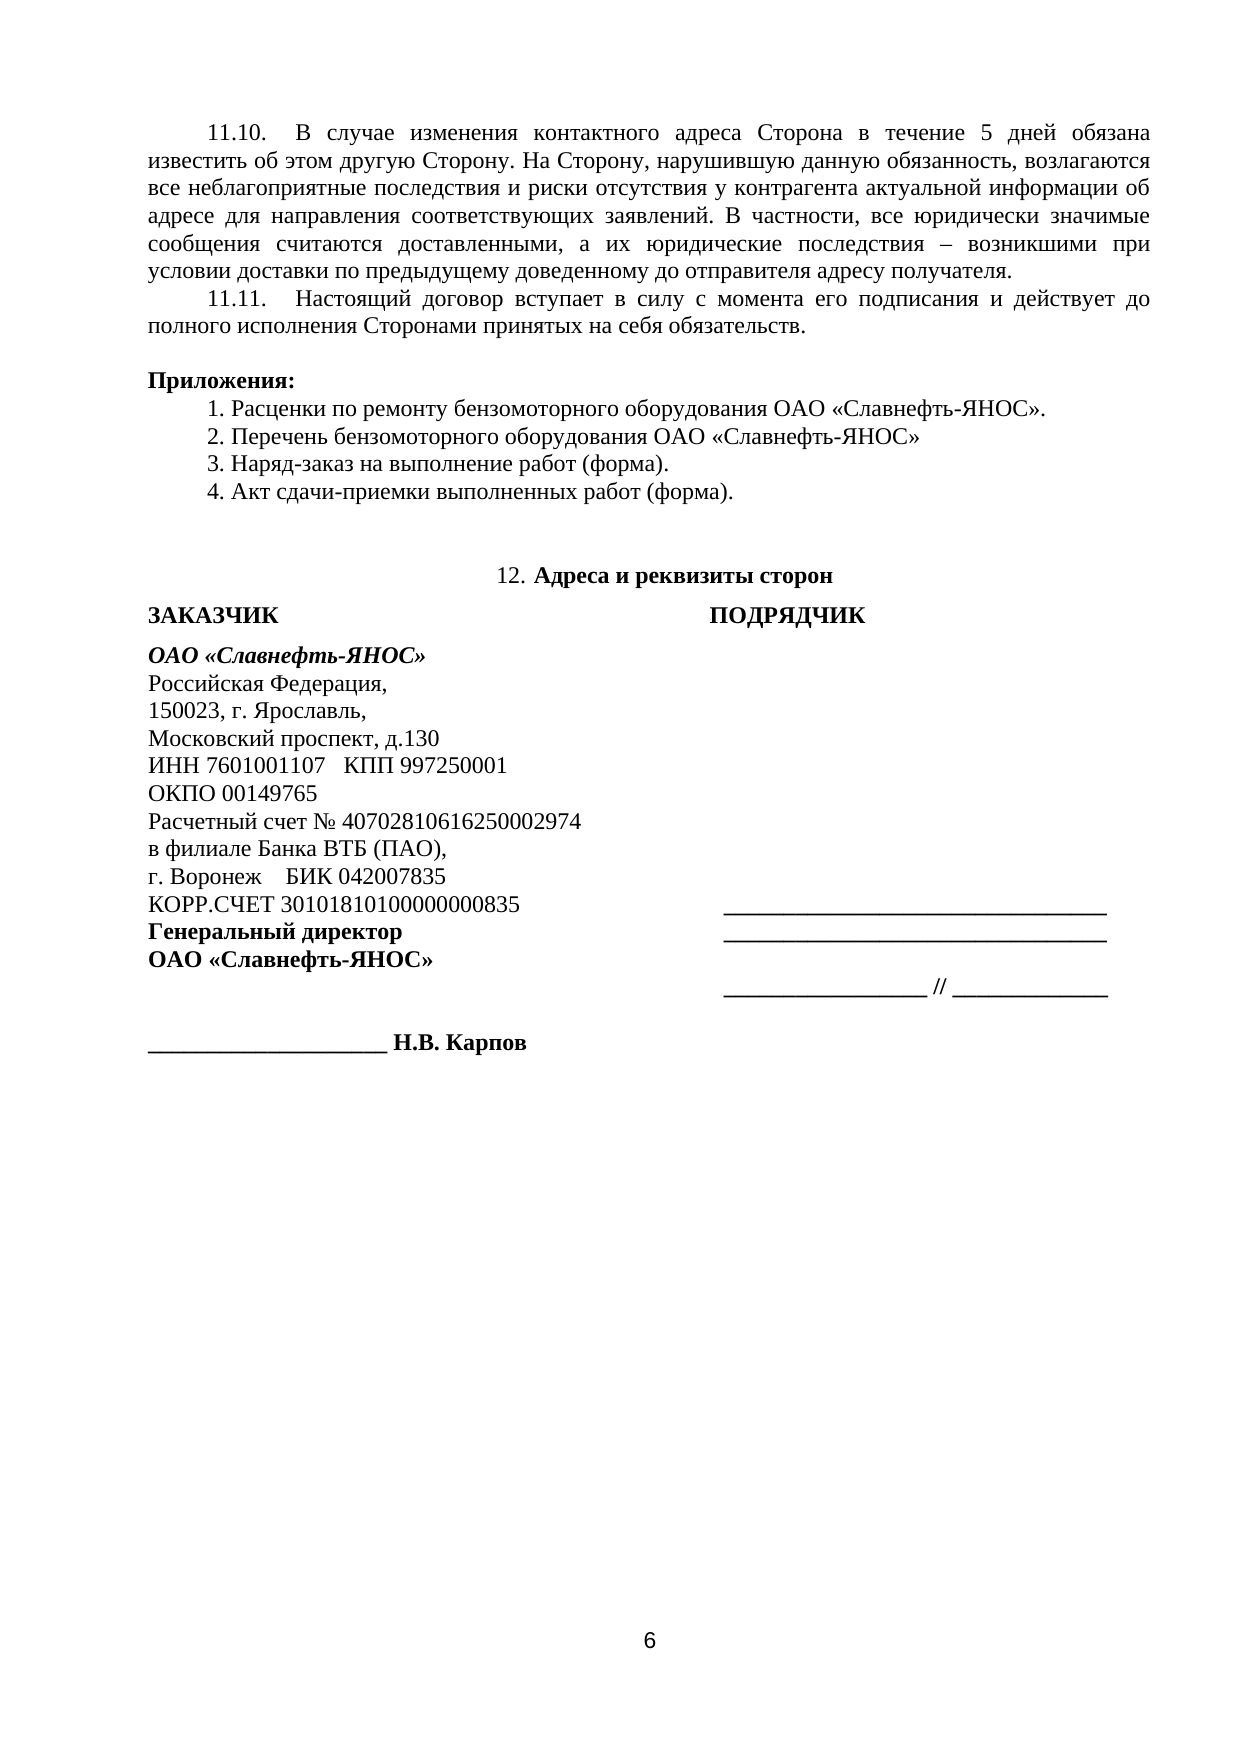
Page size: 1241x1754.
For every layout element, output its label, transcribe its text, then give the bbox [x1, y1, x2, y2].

table_header ОАО «Славнефть-ЯНОС» Российская Федерация, 150023, г. Ярославль, Московский проспект, д.130 ИНН 7601001107 КПП 997250001 ОКПО 00149765 Расчетный счет № 40702810616250002974 в филиале Банка ВТБ (ПАО), г. Воронеж БИК 042007835 КОРР.СЧЕТ 30101810100000000835 Генеральный директор ОАО «Славнефть-ЯНОС» ____________________ Н.В. Карпов [148, 629, 709, 1071]
list Адреса и реквизиты сторон [177, 561, 1152, 588]
text ЗАКАЗЧИК ПОДРЯДЧИК [148, 601, 1152, 629]
text 1. Расценки по ремонту бензомоторного оборудования ОАО «Славнефть-ЯНОС». [148, 394, 1152, 422]
table_header ________________________________ ________________________________ _________________ // _____________ [709, 629, 1181, 1071]
list В случае изменения контактного адреса Сторона в течение 5 дней обязана известить об этом другую Сторону. На Сторону, нарушившую данную обязанность, возлагаются все неблагоприятные последствия и риски отсутствия у контрагента актуальной информации об адресе для направления соответствующих заявлений. В частности, все юридически значимые сообщения считаются доставленными, а их юридические последствия – возникшими при условии доставки по предыдущему доведенному до отправителя адресу получателя. [148, 118, 1152, 284]
text Приложения: [148, 367, 1152, 394]
text 2. Перечень бензомоторного оборудования ОАО «Славнефть-ЯНОС» [148, 422, 1152, 449]
text 3. Наряд-заказ на выполнение работ (форма). [148, 449, 1152, 477]
list Настоящий договор вступает в силу с момента его подписания и действует до полного исполнения Сторонами принятых на себя обязательств. [148, 284, 1152, 339]
text 4. Акт сдачи-приемки выполненных работ (форма). [148, 477, 1152, 504]
